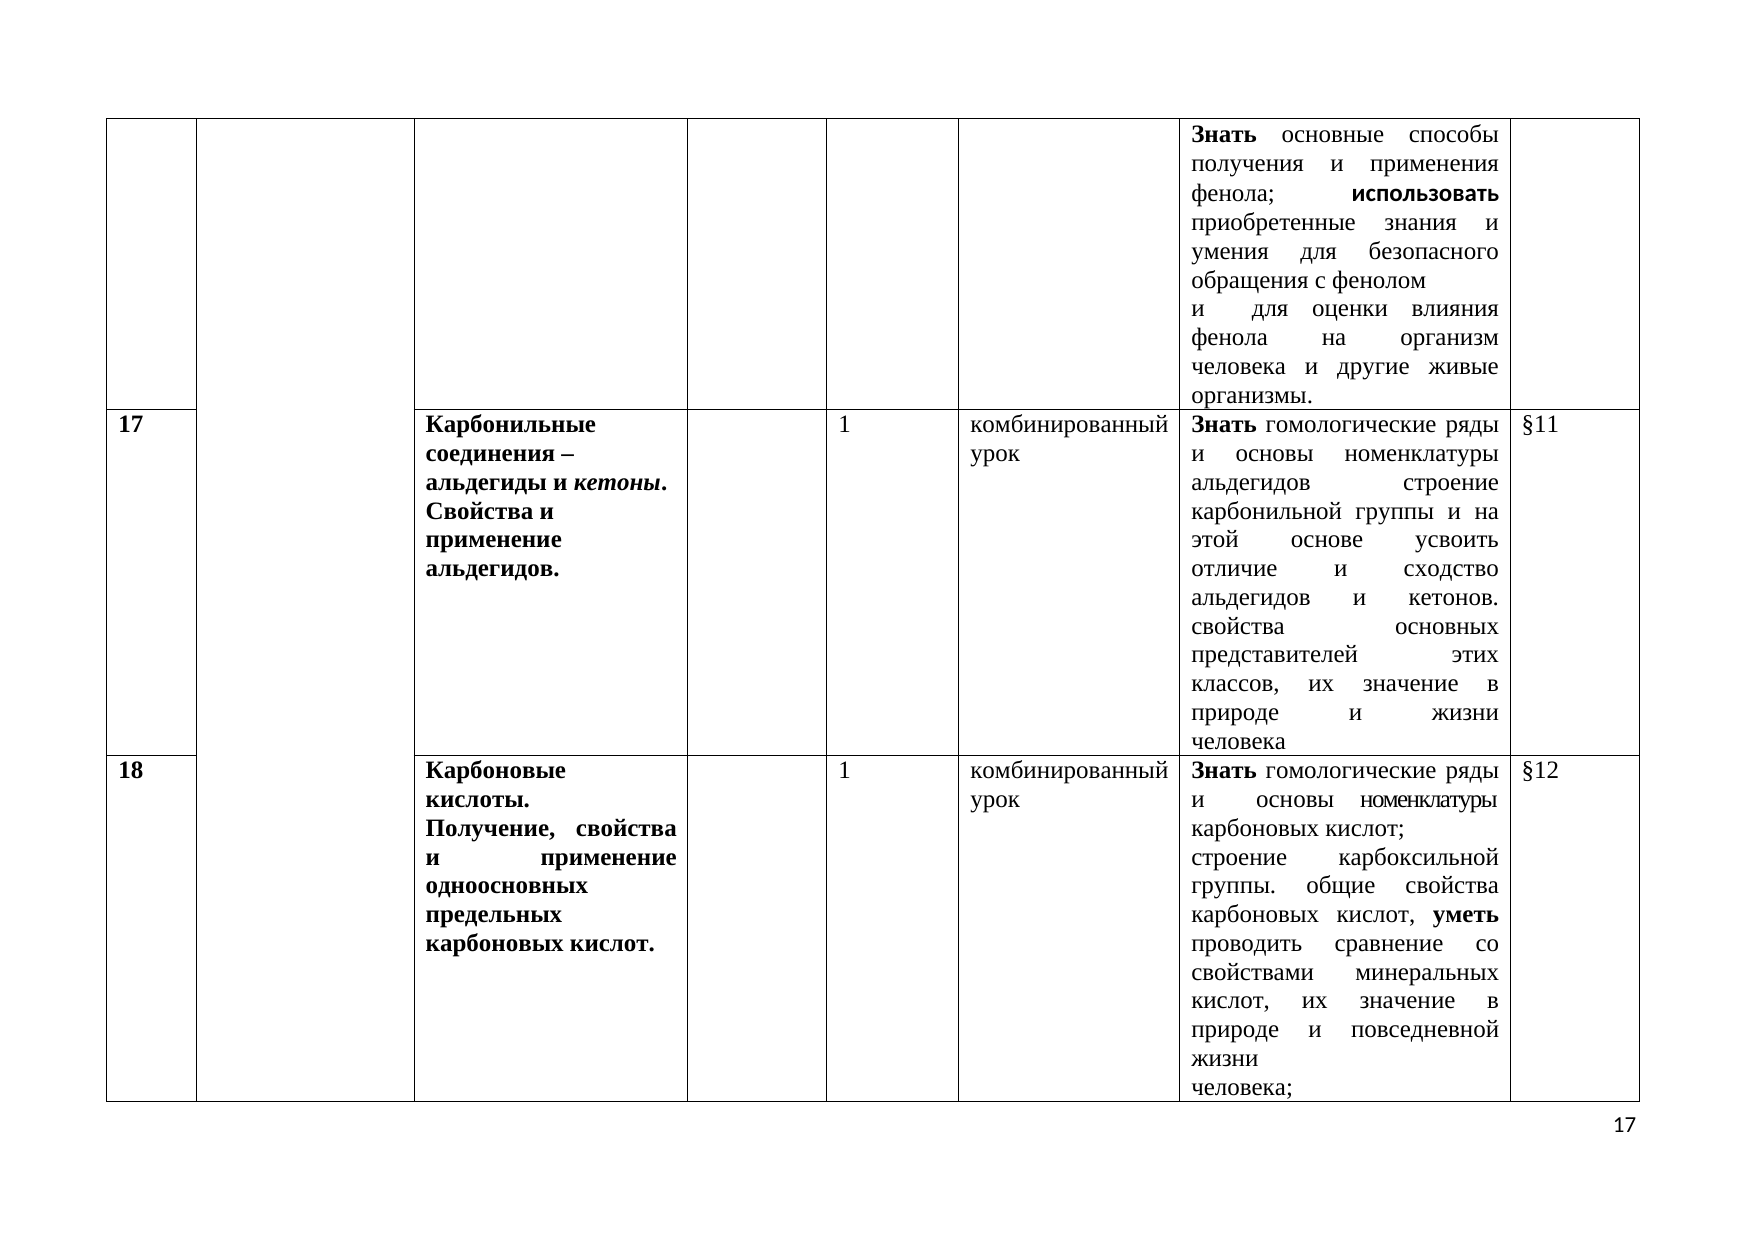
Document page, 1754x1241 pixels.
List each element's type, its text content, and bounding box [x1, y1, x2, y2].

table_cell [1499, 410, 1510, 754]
table_cell [197, 119, 414, 1101]
table_cell [688, 410, 826, 754]
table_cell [959, 756, 1179, 1101]
table_cell 18 [107, 756, 196, 1101]
table_cell 1 [827, 410, 958, 754]
table_cell [827, 119, 958, 408]
table_cell [107, 119, 196, 408]
table_cell Карбоновые кислоты. Получение, свойства и применение одноосновных предельных карбоновых кислот. [415, 756, 687, 1101]
table_cell [415, 119, 687, 408]
table_cell 17 [107, 410, 196, 754]
table_cell Карбонильные соединения – альдегиды и кетоны. Свойства и применение альдегидов. [415, 410, 687, 754]
table_cell §12 [1511, 756, 1639, 1101]
table_cell Знать гомологические ряды и основы номенклатуры карбоновых кислот; строение карбоксильной группы. общие свойства карбоновых кислот, уметь проводить сравнение со свойствами минеральных кислот, их значение в природе и повседневной жизни человека; [1180, 756, 1510, 1101]
table_cell [959, 119, 1179, 408]
table_cell Знать основные способы получения и применения фенола; использовать приобретенные знания и умения для безопасного обращения с фенолом и для оценки влияния фенола на организм человека и другие живые организмы. [1180, 119, 1510, 408]
table_cell [1511, 119, 1639, 408]
table_cell 1 [827, 756, 958, 1101]
table_cell §11 [1511, 410, 1639, 754]
table_cell комбинированный урок [959, 410, 1179, 754]
table_cell [688, 756, 826, 1101]
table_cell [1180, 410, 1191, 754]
table_cell [688, 119, 826, 408]
